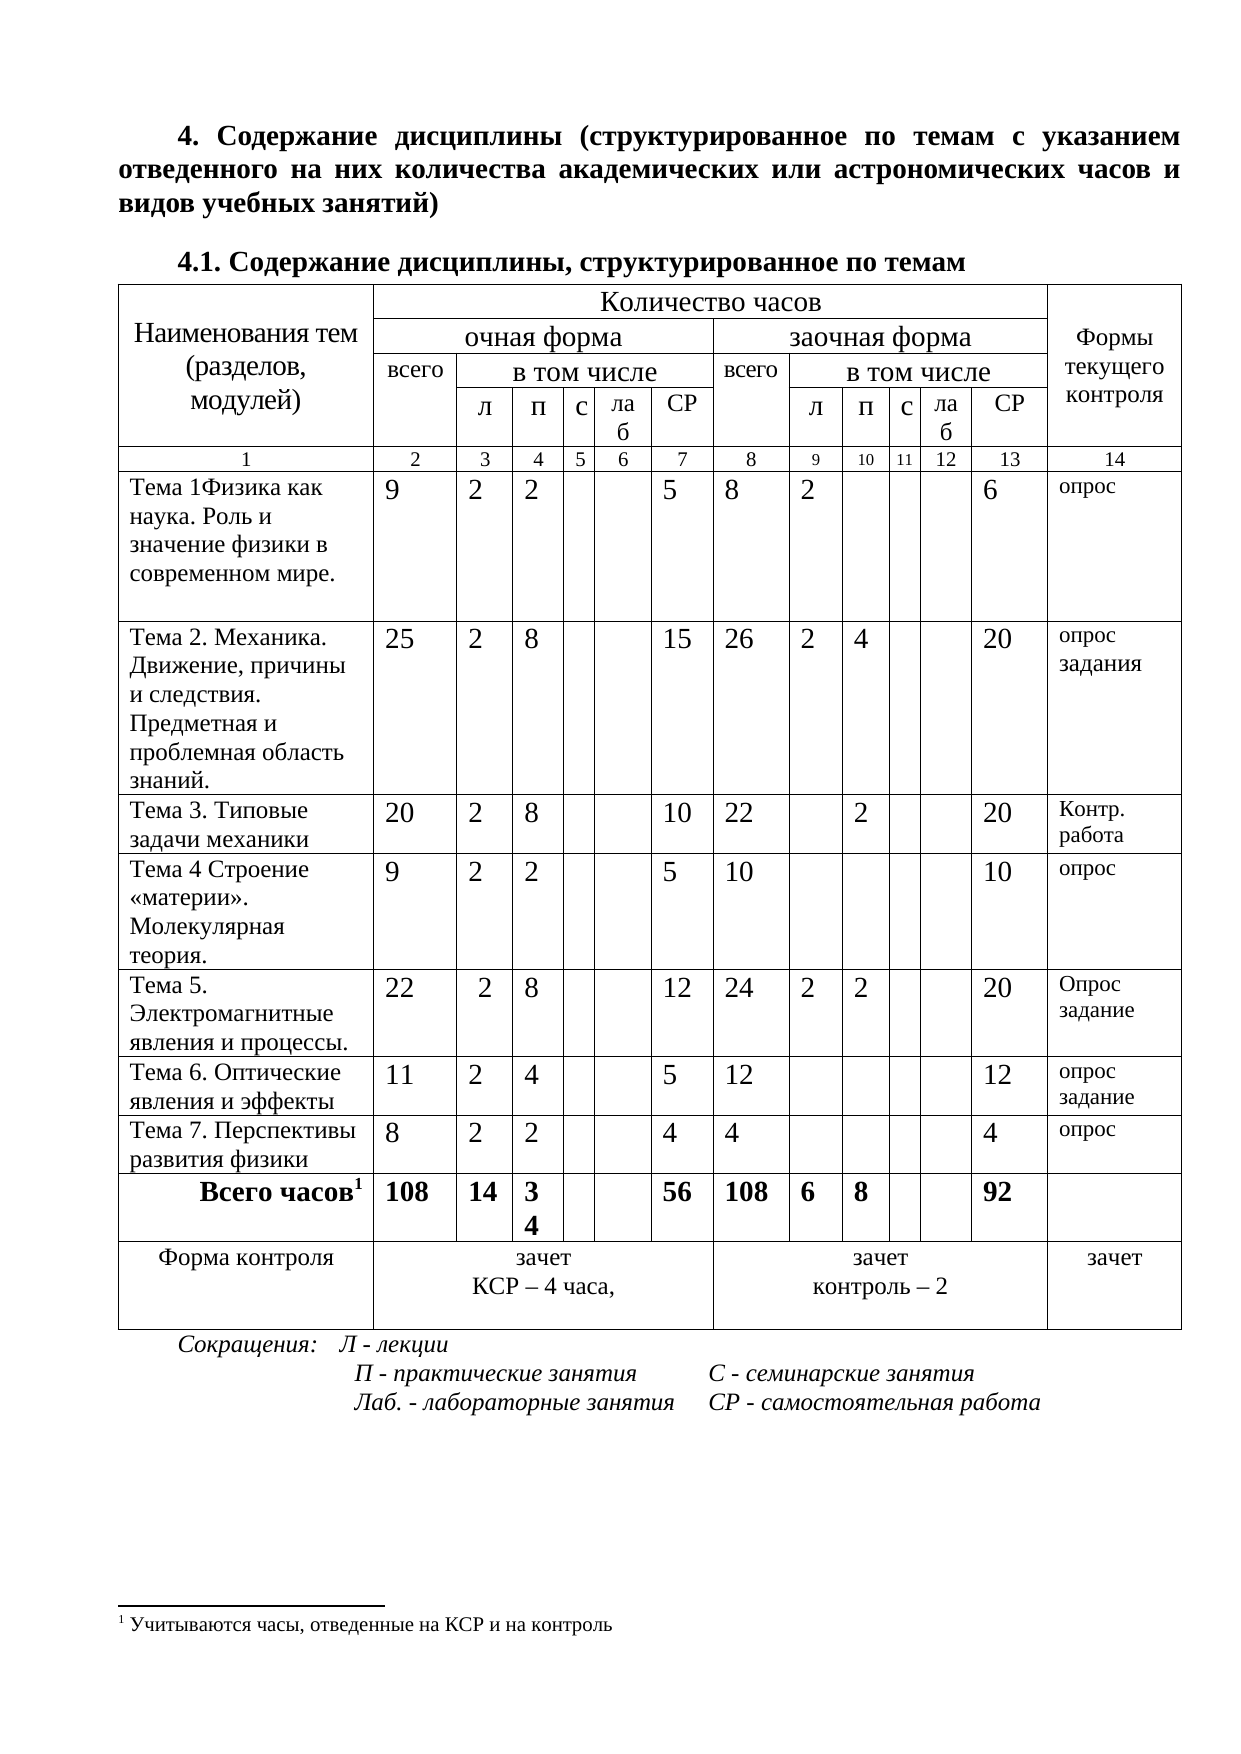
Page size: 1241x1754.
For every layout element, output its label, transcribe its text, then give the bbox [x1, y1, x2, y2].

table_cell п [513, 388, 563, 446]
table_cell [595, 970, 651, 1056]
table_cell 2 [457, 970, 512, 1056]
table_cell опрос задание [1048, 1057, 1181, 1114]
table_cell [564, 854, 594, 969]
table_cell зачет контроль – 2 [714, 1242, 1047, 1328]
table_cell Тема 7. Перспективы развития физики [119, 1116, 373, 1173]
table_cell всего [714, 354, 789, 446]
table_cell лаб [921, 388, 971, 446]
table_cell п [843, 388, 889, 446]
table_cell 5 [652, 1057, 713, 1114]
text Лаб. - лабораторные занятия СР - самостоятельная работа [354, 1387, 1181, 1416]
table_cell 8 [513, 970, 563, 1056]
table_cell [790, 1057, 842, 1114]
table_cell 2 [457, 795, 512, 853]
table_cell [890, 1174, 920, 1241]
table_cell 8 [843, 1174, 889, 1241]
table_cell 6 [790, 1174, 842, 1241]
table_cell [921, 622, 971, 794]
table_cell [921, 970, 971, 1056]
table_cell [890, 970, 920, 1056]
table_cell 10 [972, 854, 1047, 969]
table_cell [843, 854, 889, 969]
table_cell [595, 472, 651, 621]
table_cell 14 [1048, 447, 1181, 471]
table_cell 2 [457, 1116, 512, 1173]
table_cell [890, 854, 920, 969]
table_cell Тема 6. Оптические явления и эффекты [119, 1057, 373, 1114]
subtitle 4. Содержание дисциплины (структурированное по темам с указанием отведенного на них количества академических или астрономических часов и видов учебных занятий) [118, 118, 1181, 219]
table_cell 26 [714, 622, 789, 794]
table_cell [564, 970, 594, 1056]
table_cell [890, 472, 920, 621]
table_cell 4 [513, 1057, 563, 1114]
table_cell 34 [513, 1174, 563, 1241]
table_cell [921, 1116, 971, 1173]
table_cell 22 [714, 795, 789, 853]
table_cell 2 [457, 472, 512, 621]
table_cell с [890, 388, 920, 446]
table_cell 12 [652, 970, 713, 1056]
table_cell 2 [457, 854, 512, 969]
table_cell Тема 4 Строение «материи». Молекулярная теория. [119, 854, 373, 969]
table_cell [564, 622, 594, 794]
table_cell 25 [374, 622, 456, 794]
table_cell [921, 472, 971, 621]
table_cell 108 [374, 1174, 456, 1241]
table_cell 2 [790, 472, 842, 621]
table_cell [564, 1116, 594, 1173]
table_cell 5 [652, 472, 713, 621]
table_cell 108 [714, 1174, 789, 1241]
table_cell 12 [714, 1057, 789, 1114]
table_cell [564, 1174, 594, 1241]
table_cell 2 [513, 472, 563, 621]
table_cell 2 [457, 1057, 512, 1114]
table_cell 8 [513, 795, 563, 853]
table_cell Тема 5. Электромагнитные явления и процессы. [119, 970, 373, 1056]
table_cell всего [374, 354, 456, 446]
table_cell зачет КСР – 4 часа, [374, 1242, 713, 1328]
table_cell 2 [513, 1116, 563, 1173]
table_cell [921, 1057, 971, 1114]
table_cell [790, 795, 842, 853]
table_cell 56 [652, 1174, 713, 1241]
table_cell 12 [921, 447, 971, 471]
table_cell л [457, 388, 512, 446]
table_cell 2 [457, 622, 512, 794]
table_cell опрос [1048, 472, 1181, 621]
table_cell 20 [972, 970, 1047, 1056]
table_cell 11 [890, 447, 920, 471]
table_cell Всего часов [119, 1174, 373, 1241]
table_cell 2 [790, 622, 842, 794]
table_cell 8 [513, 622, 563, 794]
table_cell 15 [652, 622, 713, 794]
table_cell СР [652, 388, 713, 446]
table_cell [595, 1174, 651, 1241]
table_cell 2 [790, 970, 842, 1056]
table_cell 10 [843, 447, 889, 471]
table_cell очная форма [374, 319, 713, 353]
table_cell [890, 1116, 920, 1173]
text Сокращения: Л - лекции [118, 1330, 1181, 1358]
table_cell [790, 1116, 842, 1173]
table_cell опрос [1048, 854, 1181, 969]
table_header Наименования тем (разделов, модулей) [119, 285, 373, 446]
table_cell 4 [714, 1116, 789, 1173]
table_cell 6 [595, 447, 651, 471]
table_cell 2 [374, 447, 456, 471]
table_cell [921, 1174, 971, 1241]
table_cell 2 [513, 854, 563, 969]
table_cell в том числе [457, 354, 713, 387]
table_cell Тема 3. Типовые задачи механики [119, 795, 373, 853]
table_cell 8 [374, 1116, 456, 1173]
table_cell [595, 854, 651, 969]
table_cell 20 [972, 795, 1047, 853]
table_cell 4 [652, 1116, 713, 1173]
table_cell 1 [119, 447, 373, 471]
table_cell [564, 795, 594, 853]
table_cell 9 [374, 854, 456, 969]
table_cell [843, 1057, 889, 1114]
table_cell 2 [843, 795, 889, 853]
table_cell 4 [513, 447, 563, 471]
table_cell л [790, 388, 842, 446]
table_cell [843, 472, 889, 621]
table_cell Опрос задание [1048, 970, 1181, 1056]
table_cell [564, 1057, 594, 1114]
table_cell [790, 854, 842, 969]
table_cell Контр. работа [1048, 795, 1181, 853]
table_cell [595, 1116, 651, 1173]
table_header Формы текущего контроля [1048, 285, 1181, 446]
table_cell 9 [374, 472, 456, 621]
table_cell [595, 622, 651, 794]
table_cell [921, 854, 971, 969]
table_cell 13 [972, 447, 1047, 471]
table_cell 12 [972, 1057, 1047, 1114]
table_cell СР [972, 388, 1047, 446]
table_cell 22 [374, 970, 456, 1056]
table_cell опрос задания [1048, 622, 1181, 794]
table_cell лаб [595, 388, 651, 446]
table_cell 2 [843, 970, 889, 1056]
table_cell 14 [457, 1174, 512, 1241]
table_cell Тема 2. Механика. Движение, причины и следствия. Предметная и проблемная область знаний. [119, 622, 373, 794]
table_cell [843, 1116, 889, 1173]
table_cell заочная форма [714, 319, 1047, 353]
table_cell 7 [652, 447, 713, 471]
table_cell 5 [652, 854, 713, 969]
table_cell в том числе [790, 354, 1047, 387]
table_cell Тема 1Физика как наука. Роль и значение физики в современном мире. [119, 472, 373, 621]
text П - практические занятия С - семинарские занятия [354, 1358, 1181, 1387]
table_cell 8 [714, 472, 789, 621]
table_cell 4 [972, 1116, 1047, 1173]
table_header Количество часов [374, 285, 1047, 318]
table_cell 4 [843, 622, 889, 794]
table_cell с [564, 388, 594, 446]
table_cell 24 [714, 970, 789, 1056]
table_cell 5 [564, 447, 594, 471]
table_cell [595, 795, 651, 853]
table_cell [890, 795, 920, 853]
table_cell зачет [1048, 1242, 1181, 1328]
table_cell 9 [790, 447, 842, 471]
table_cell [564, 472, 594, 621]
table_cell 6 [972, 472, 1047, 621]
table_cell [890, 622, 920, 794]
table_cell [1048, 1174, 1181, 1241]
subtitle 4.1. Содержание дисциплины, структурированное по темам [177, 244, 1181, 277]
table_cell 11 [374, 1057, 456, 1114]
table_cell [921, 795, 971, 853]
table_cell 8 [714, 447, 789, 471]
table_cell 20 [374, 795, 456, 853]
table_cell 20 [972, 622, 1047, 794]
table_cell опрос [1048, 1116, 1181, 1173]
table_cell 3 [457, 447, 512, 471]
table_cell Форма контроля [119, 1242, 373, 1328]
table_cell [890, 1057, 920, 1114]
table_cell 10 [714, 854, 789, 969]
table_cell [595, 1057, 651, 1114]
table_cell 92 [972, 1174, 1047, 1241]
table_cell 10 [652, 795, 713, 853]
